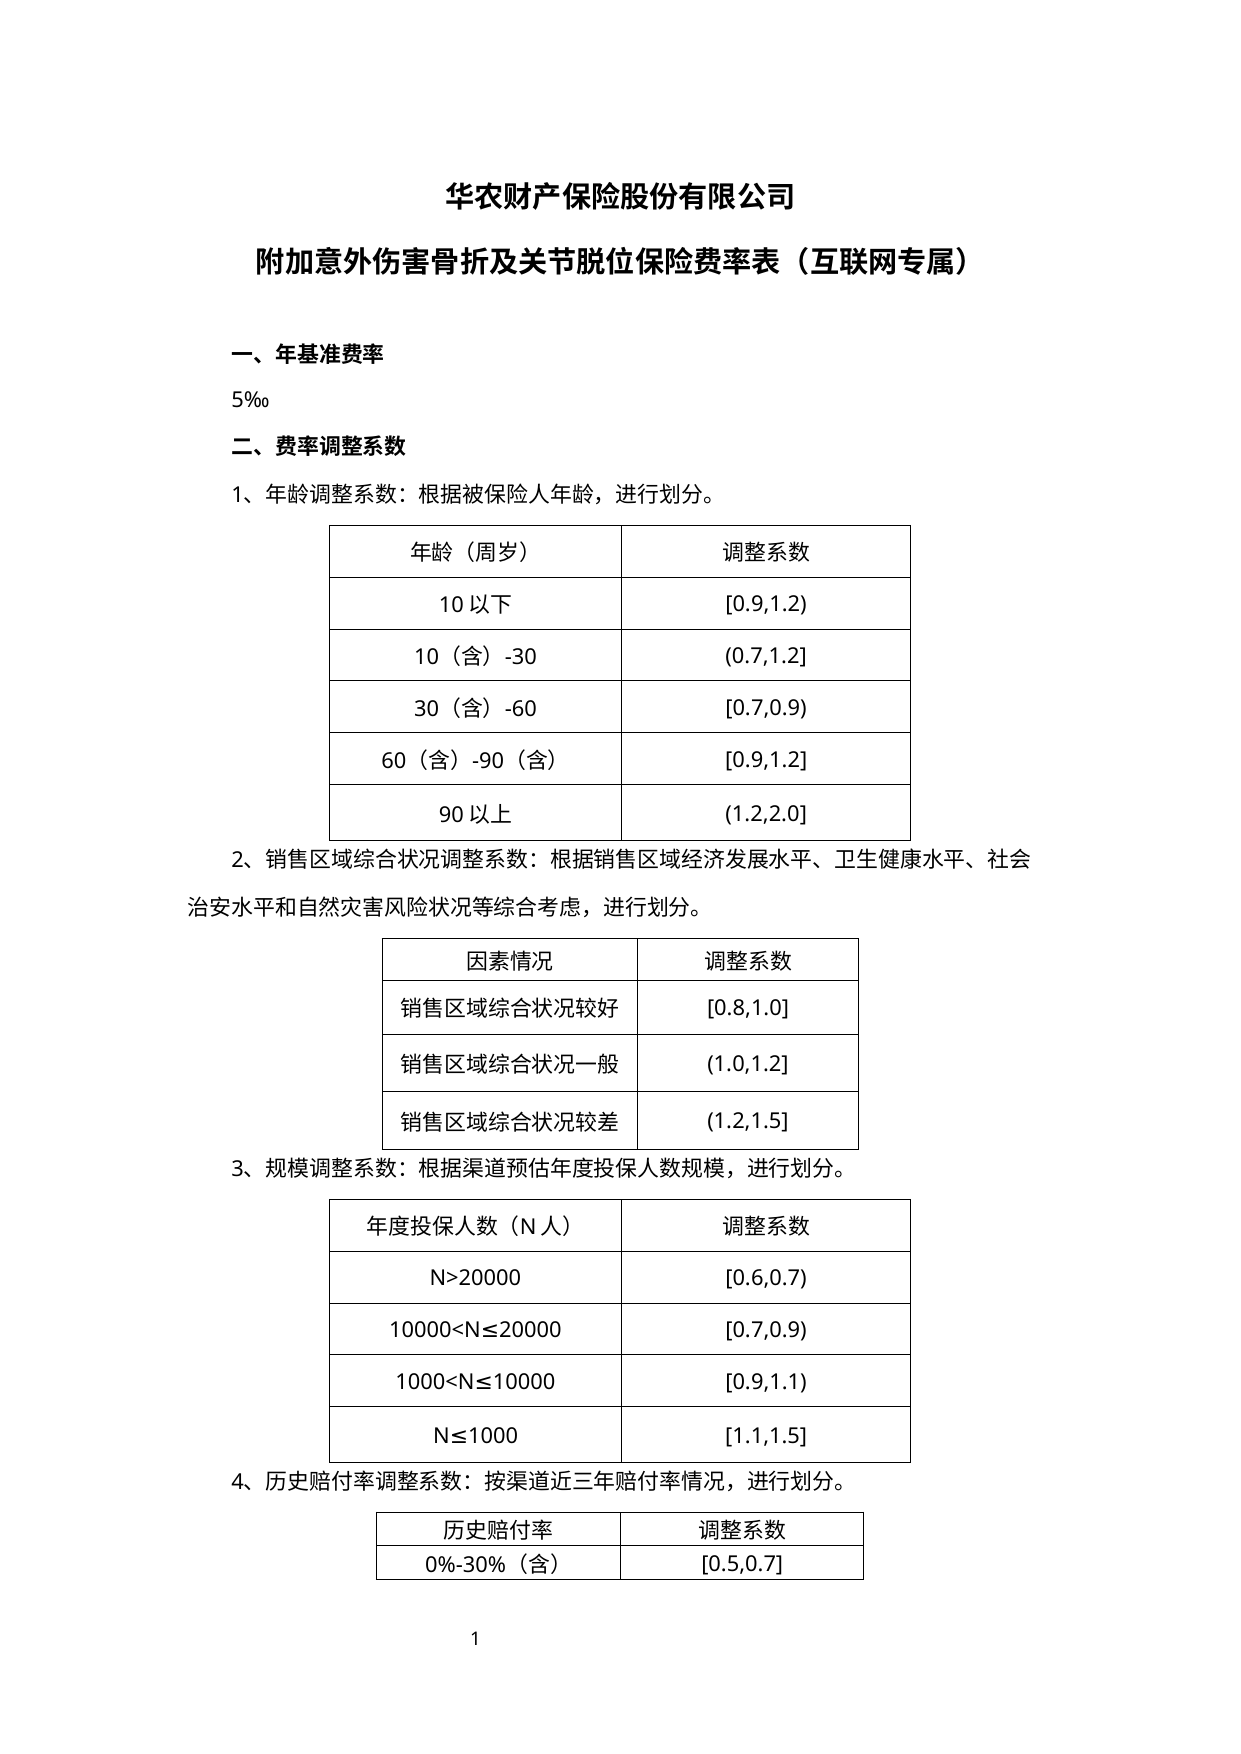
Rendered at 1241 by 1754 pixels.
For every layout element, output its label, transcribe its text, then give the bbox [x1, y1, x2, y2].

table_cell 10以下 [330, 578, 621, 628]
table_cell [1.1,1.5] [622, 1407, 910, 1462]
text 4、历史赔付率调整系数：按渠道近三年赔付率情况，进行划分。 [187, 1463, 1053, 1496]
table_cell N>20000 [330, 1252, 621, 1302]
table_header 调整系数 [622, 1200, 910, 1251]
table_cell [0.9,1.2] [622, 733, 910, 784]
table_cell 10（含）-30 [330, 630, 621, 680]
text 附加意外伤害骨折及关节脱位保险费率表（互联网专属） [187, 227, 1053, 292]
table_cell 30（含）-60 [330, 681, 621, 732]
table_cell [0.7,0.9) [622, 681, 910, 732]
table_header 调整系数 [638, 939, 858, 980]
table_cell 0%-30%（含） [377, 1546, 620, 1579]
text 2、销售区域综合状况调整系数：根据销售区域经济发展水平、卫生健康水平、社会治安水平和自然灾害风险状况等综合考虑，进行划分。 [187, 841, 1053, 922]
table_cell 销售区域综合状况较好 [383, 981, 637, 1034]
table_cell (1.2,1.5] [638, 1092, 858, 1149]
text 一、年基准费率 [187, 337, 1053, 368]
table_cell [0.9,1.2) [622, 578, 910, 628]
table_cell (1.2,2.0] [622, 785, 910, 840]
table_cell [0.9,1.1) [622, 1355, 910, 1406]
table_cell 销售区域综合状况较差 [383, 1092, 637, 1149]
table_cell 1000<N≤10000 [330, 1355, 621, 1406]
text 华农财产保险股份有限公司 [187, 162, 1053, 227]
table_cell N≤1000 [330, 1407, 621, 1462]
table_cell 60（含）-90（含） [330, 733, 621, 784]
table_cell (1.0,1.2] [638, 1035, 858, 1091]
table_cell [0.6,0.7) [622, 1252, 910, 1302]
table_cell [0.7,0.9) [622, 1304, 910, 1354]
text 二、费率调整系数 [187, 429, 1053, 461]
table_cell 10000<N≤20000 [330, 1304, 621, 1354]
text 5‰ [187, 384, 1053, 414]
table_cell [0.5,0.7] [621, 1546, 863, 1579]
table_header 年度投保人数（N人） [330, 1200, 621, 1251]
table_cell 90以上 [330, 785, 621, 840]
table_cell 销售区域综合状况一般 [383, 1035, 637, 1091]
table_cell (0.7,1.2] [622, 630, 910, 680]
table_cell [0.8,1.0] [638, 981, 858, 1034]
table_header 年龄（周岁） [330, 526, 621, 577]
table_header 历史赔付率 [377, 1513, 620, 1545]
text 3、规模调整系数：根据渠道预估年度投保人数规模，进行划分。 [187, 1150, 1053, 1183]
text 1、年龄调整系数：根据被保险人年龄，进行划分。 [187, 476, 1053, 509]
table_header 因素情况 [383, 939, 637, 980]
table_header 调整系数 [621, 1513, 863, 1545]
table_header 调整系数 [622, 526, 910, 577]
